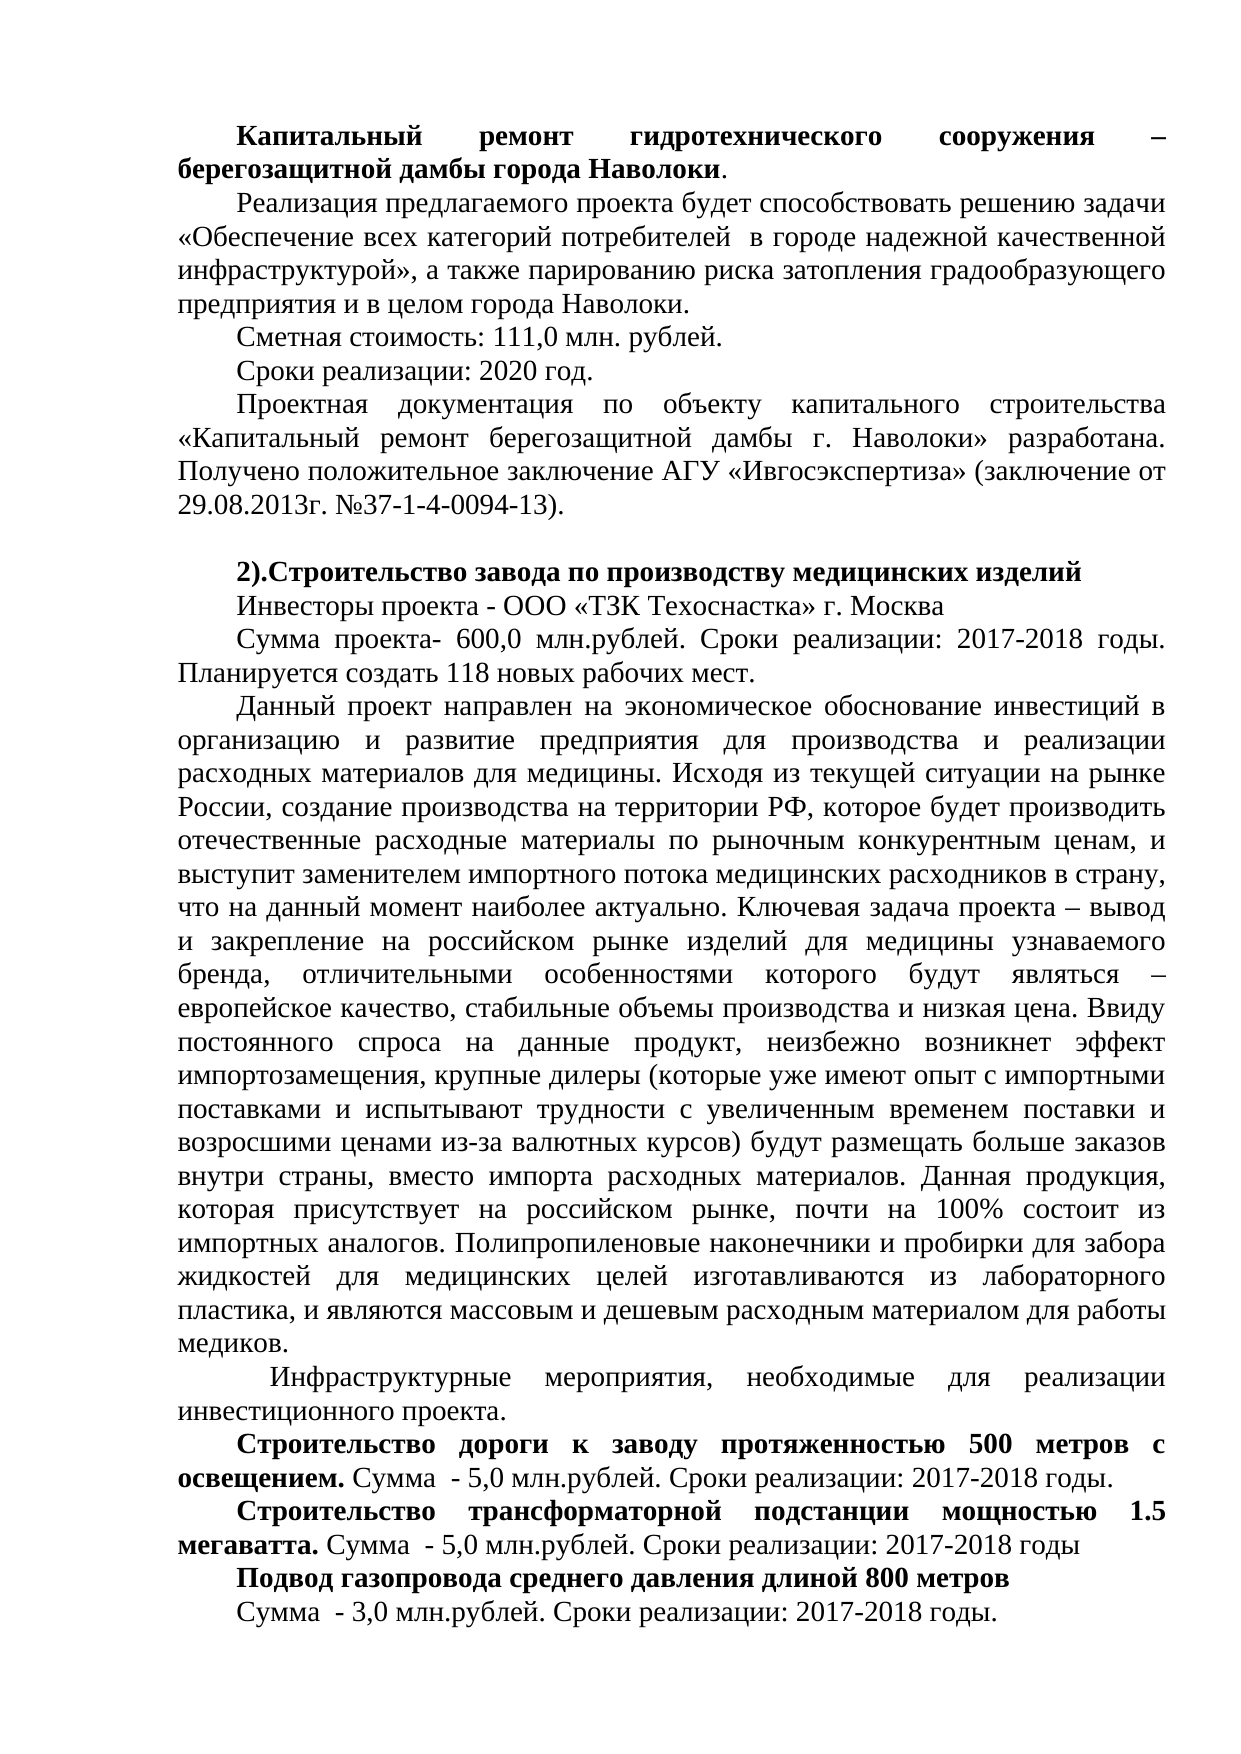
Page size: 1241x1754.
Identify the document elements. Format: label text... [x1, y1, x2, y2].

text Сметная стоимость: 111,0 млн. рублей. [177, 319, 1167, 353]
text Сумма - 3,0 млн.рублей. Сроки реализации: 2017-2018 годы. [177, 1594, 1167, 1627]
text Строительство дороги к заводу протяженностью 500 метров с освещением. Сумма - 5,0 млн.рублей. Сроки реализации: 2017-2018 годы. [177, 1426, 1167, 1493]
text Строительство трансформаторной подстанции мощностью 1.5 мегаватта. Сумма - 5,0 млн.рублей. Сроки реализации: 2017-2018 годы [177, 1493, 1167, 1560]
text Сроки реализации: 2020 год. [177, 353, 1167, 386]
text Инвесторы проекта - ООО «ТЗК Техоснастка» г. Москва [177, 588, 1167, 621]
text Проектная документация по объекту капитального строительства «Капитальный ремонт берегозащитной дамбы г. Наволоки» разработана. Получено положительное заключение АГУ «Ивгосэкспертиза» (заключение от 29.08.2013г. №37-1-4-0094-13). [177, 386, 1167, 521]
text Инфраструктурные мероприятия, необходимые для реализации инвестиционного проекта. [177, 1359, 1167, 1426]
text Сумма проекта- 600,0 млн.рублей. Сроки реализации: 2017-2018 годы. Планируется создать 118 новых рабочих мест. [177, 621, 1167, 688]
text Данный проект направлен на экономическое обоснование инвестиций в организацию и развитие предприятия для производства и реализации расходных материалов для медицины. Исходя из текущей ситуации на рынке России, создание производства на территории РФ, которое будет производить отечественные расходные материалы по рыночным конкурентным ценам, и выступит заменителем импортного потока медицинских расходников в страну, что на данный момент наиболее актуально. Ключевая задача проекта – вывод и закрепление на российском рынке изделий для медицины узнаваемого бренда, отличительными особенностями которого будут являться – европейское качество, стабильные объемы производства и низкая цена. Ввиду постоянного спроса на данные продукт, неизбежно возникнет эффект импортозамещения, крупные дилеры (которые уже имеют опыт с импортными поставками и испытывают трудности с увеличенным временем поставки и возросшими ценами из-за валютных курсов) будут размещать больше заказов внутри страны, вместо импорта расходных материалов. Данная продукция, которая присутствует на российском рынке, почти на 100% состоит из импортных аналогов. Полипропиленовые наконечники и пробирки для забора жидкостей для медицинских целей изготавливаются из лабораторного пластика, и являются массовым и дешевым расходным материалом для работы медиков. [177, 688, 1167, 1359]
text Реализация предлагаемого проекта будет способствовать решению задачи «Обеспечение всех категорий потребителей в городе надежной качественной инфраструктурой», а также парированию риска затопления градообразующего предприятия и в целом города Наволоки. [177, 185, 1167, 319]
text Подвод газопровода среднего давления длиной 800 метров [177, 1560, 1167, 1594]
text Капитальный ремонт гидротехнического сооружения – берегозащитной дамбы города Наволоки. [177, 118, 1167, 185]
list 2).Строительство завода по производству медицинских изделий [177, 554, 1167, 588]
